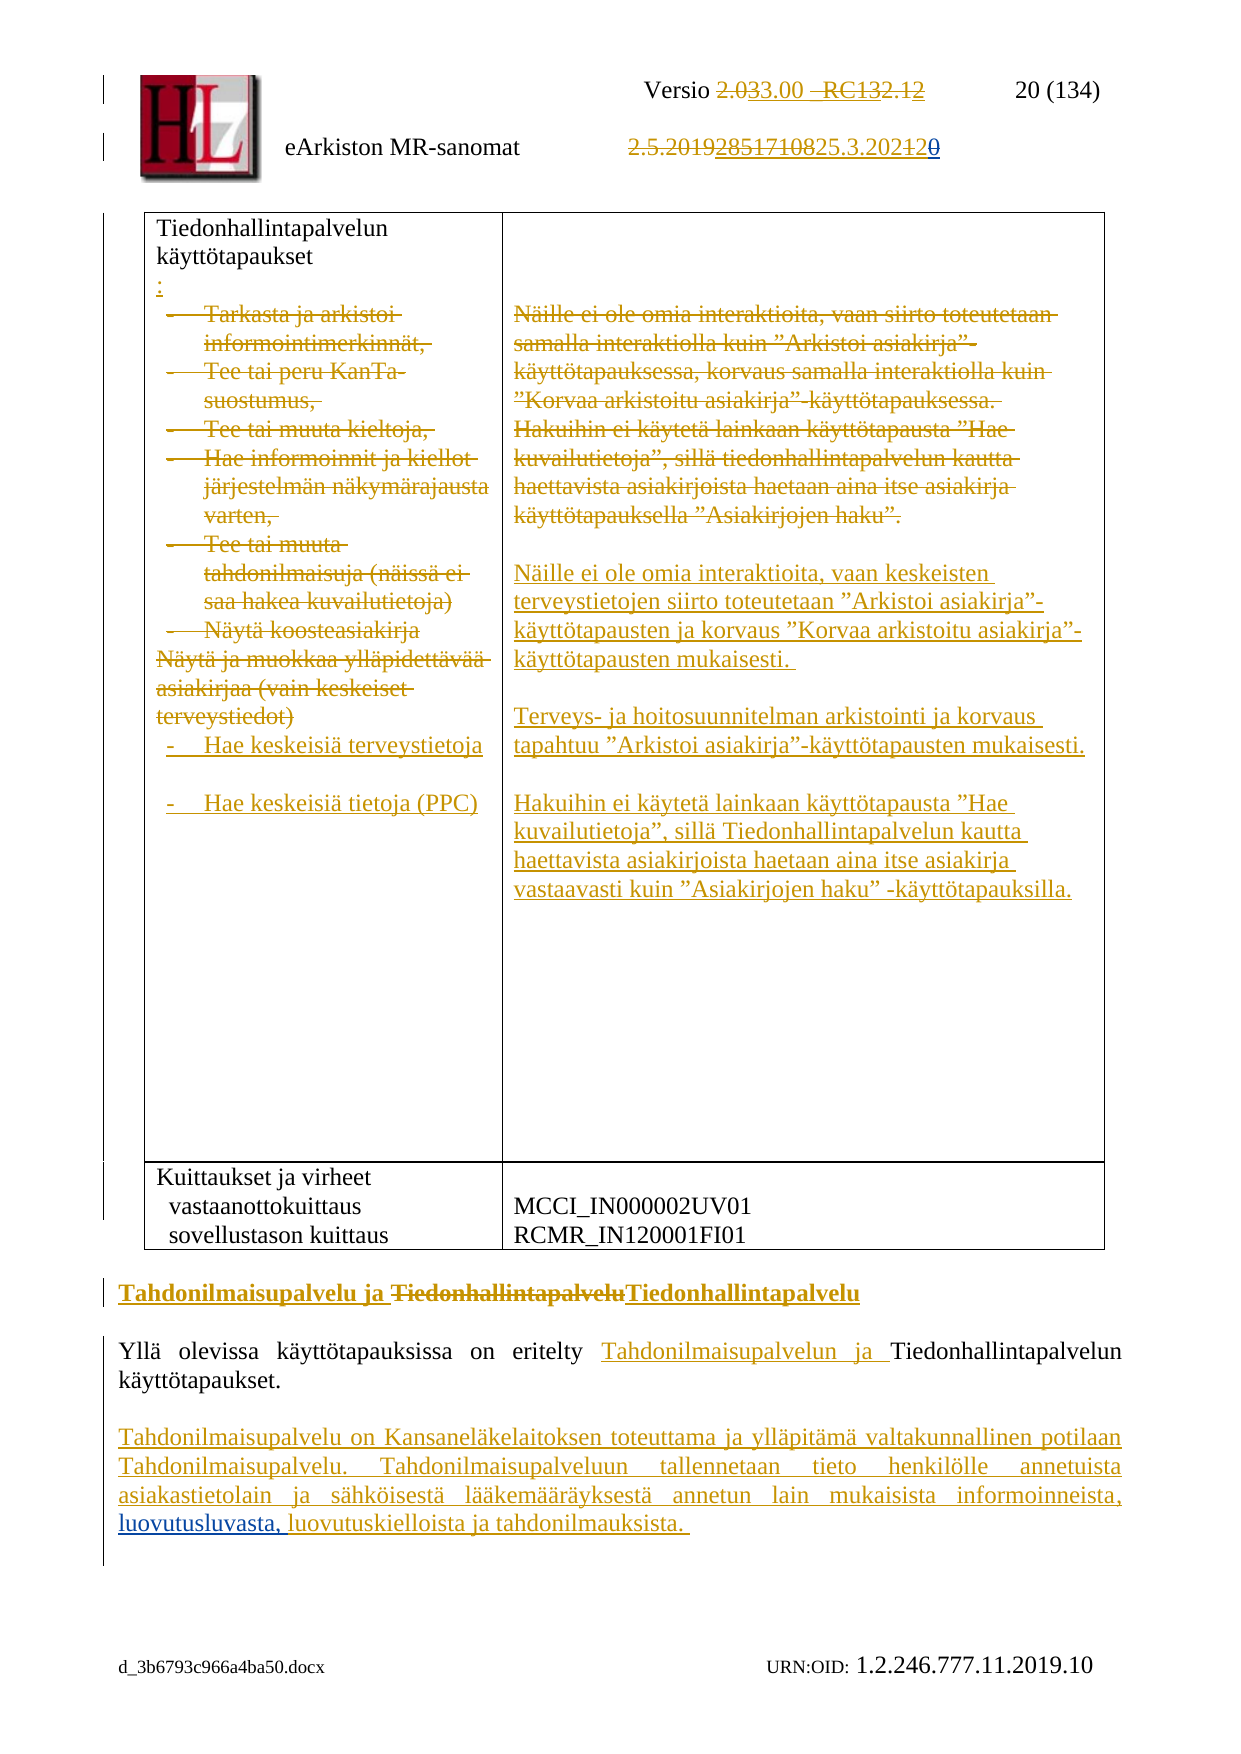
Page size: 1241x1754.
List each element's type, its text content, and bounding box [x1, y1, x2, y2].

table_cell Tiedonhallintapalvelun käyttötapaukset [145, 213, 502, 1161]
table_cell [503, 213, 1104, 1161]
picture [140, 75, 263, 183]
text Yllä olevissa käyttötapauksissa on eritelty Tiedonhallintapalvelun käyttötapaukset. [118, 1336, 1122, 1393]
table_cell Kuittaukset ja virheet vastaanottokuittaus sovellustason kuittaus [145, 1163, 502, 1249]
table_cell MCCI_IN000002UV01 RCMR_IN120001FI01 [503, 1163, 1104, 1249]
